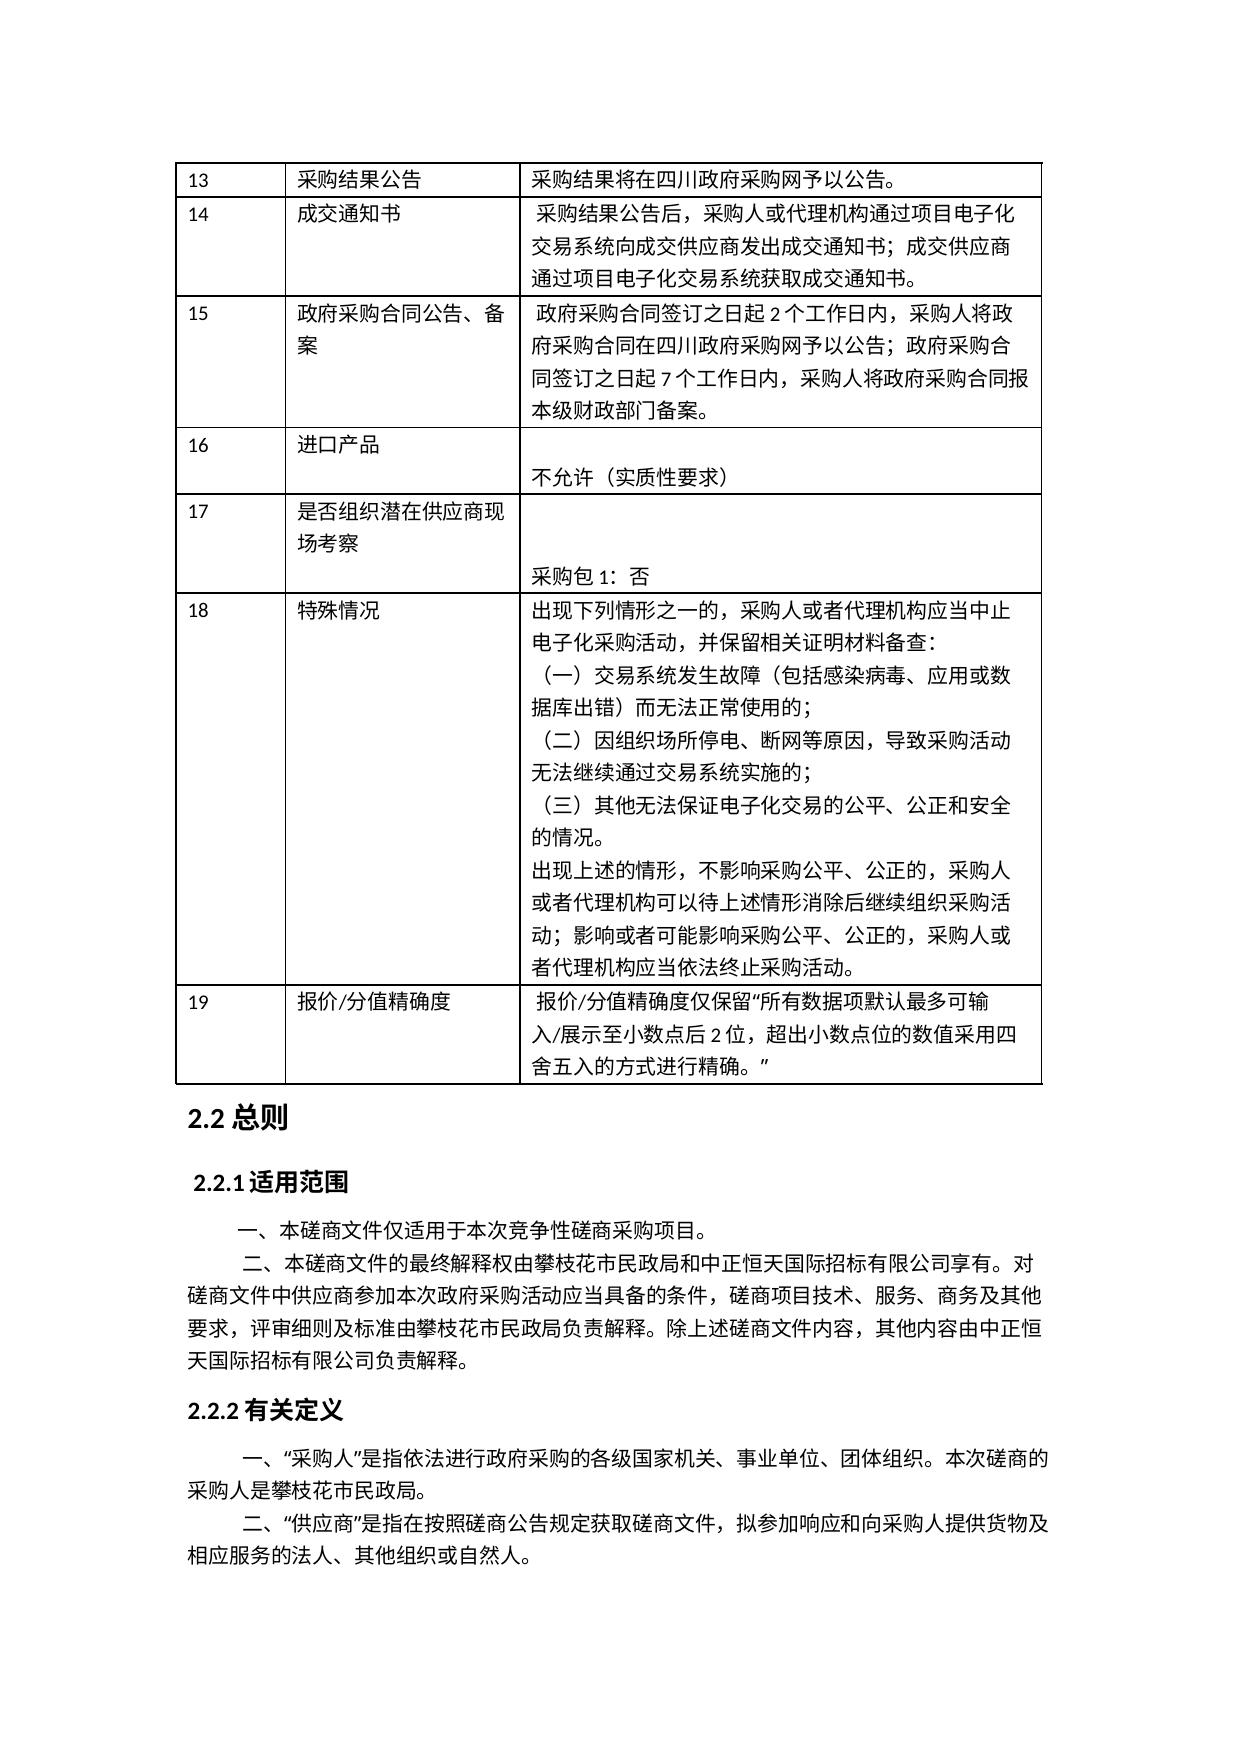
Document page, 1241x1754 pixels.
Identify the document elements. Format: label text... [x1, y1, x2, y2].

text 2.2.1适用范围 [187, 1149, 1053, 1214]
text 一、“采购人”是指依法进行政府采购的各级国家机关、事业单位、团体组织。本次磋商的采购人是攀枝花市民政局。 [187, 1442, 1053, 1507]
table_cell 采购结果将在四川政府采购网予以公告。 [521, 164, 1041, 196]
table_cell 政府采购合同签订之日起2个工作日内，采购人将政府采购合同在四川政府采购网予以公告；政府采购合同签订之日起7个工作日内，采购人将政府采购合同报本级财政部门备案。 [521, 297, 1041, 427]
table_cell 18 [177, 594, 285, 984]
text 2.2总则 [187, 1084, 1053, 1149]
table_cell 特殊情况 [286, 594, 519, 984]
table_cell 16 [177, 428, 285, 493]
table_cell 进口产品 [286, 428, 519, 493]
text 一、本磋商文件仅适用于本次竞争性磋商采购项目。 [187, 1214, 1053, 1247]
table_cell 是否组织潜在供应商现场考察 [286, 495, 519, 592]
table_cell 15 [177, 297, 285, 427]
table_cell 政府采购合同公告、备案 [286, 297, 519, 427]
table_cell 出现下列情形之一的，采购人或者代理机构应当中止电子化采购活动，并保留相关证明材料备查： （一）交易系统发生故障（包括感染病毒、应用或数据库出错）而无法正常使用的； （二）因组织场所停电、断网等原因，导致采购活动无法继续通过交易系统实施的； （三）其他无法保证电子化交易的公平、公正和安全的情况。 出现上述的情形，不影响采购公平、公正的，采购人或者代理机构可以待上述情形消除后继续组织采购活动；影响或者可能影响采购公平、公正的，采购人或者代理机构应当依法终止采购活动。 [521, 594, 1041, 984]
text 二、“供应商”是指在按照磋商公告规定获取磋商文件，拟参加响应和向采购人提供货物及相应服务的法人、其他组织或自然人。 [187, 1507, 1053, 1572]
table_cell 采购包1：否 [521, 495, 1041, 592]
table_cell 不允许（实质性要求） [521, 428, 1041, 493]
table_cell 14 [177, 198, 285, 295]
table_cell 采购结果公告 [286, 164, 519, 196]
text 二、本磋商文件的最终解释权由攀枝花市民政局和中正恒天国际招标有限公司享有。对磋商文件中供应商参加本次政府采购活动应当具备的条件，磋商项目技术、服务、商务及其他要求，评审细则及标准由攀枝花市民政局负责解释。除上述磋商文件内容，其他内容由中正恒天国际招标有限公司负责解释。 [187, 1247, 1053, 1377]
table_cell 19 [177, 986, 285, 1083]
table_cell 报价/分值精确度 [286, 986, 519, 1083]
table_cell 报价/分值精确度仅保留“所有数据项默认最多可输入/展示至小数点后2位，超出小数点位的数值采用四舍五入的方式进行精确。” [521, 986, 1041, 1083]
text 2.2.2有关定义 [187, 1377, 1053, 1442]
table_cell 成交通知书 [286, 198, 519, 295]
table_cell 13 [177, 164, 285, 196]
table_cell 采购结果公告后，采购人或代理机构通过项目电子化交易系统向成交供应商发出成交通知书；成交供应商通过项目电子化交易系统获取成交通知书。 [521, 198, 1041, 295]
table_cell 17 [177, 495, 285, 592]
